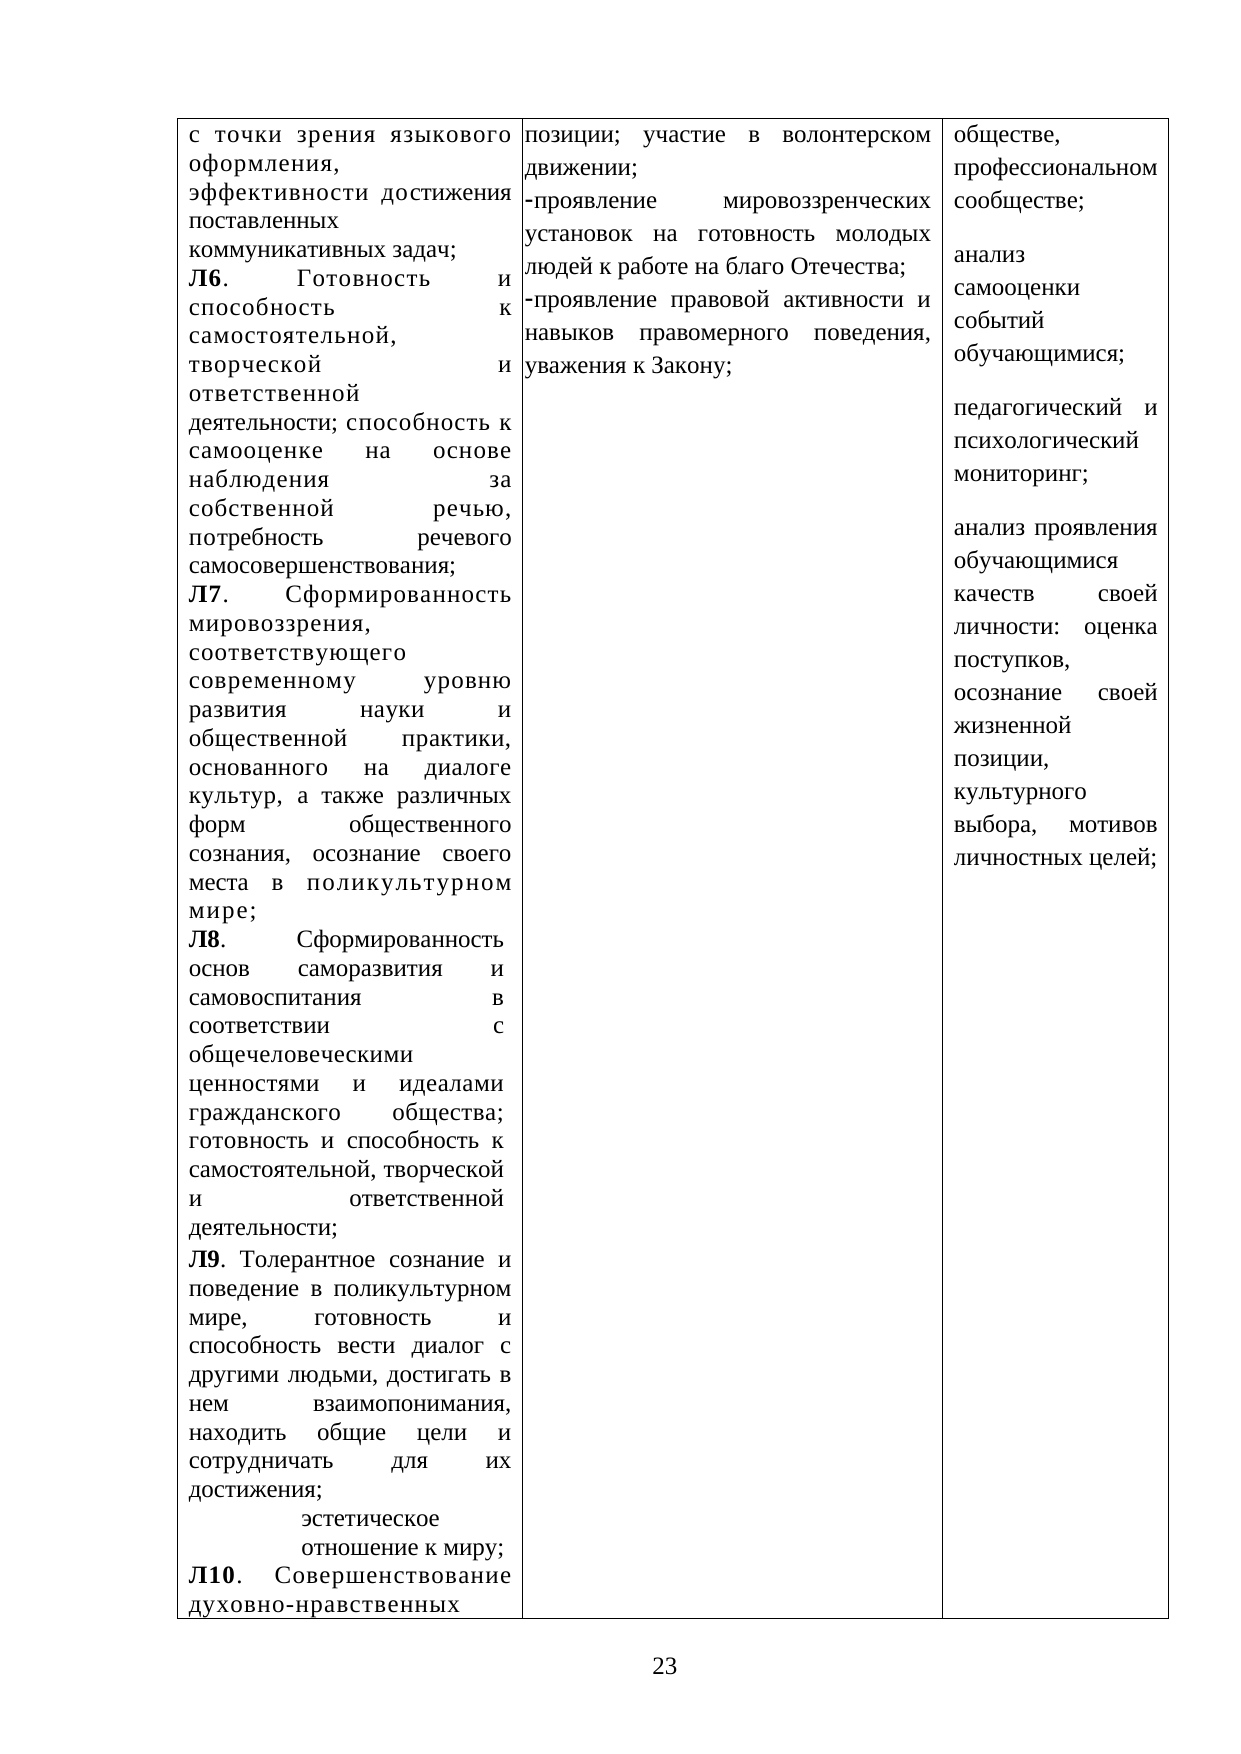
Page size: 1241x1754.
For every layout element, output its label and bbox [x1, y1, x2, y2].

table_cell [178, 119, 522, 1618]
table_cell [523, 119, 942, 1618]
table_cell [943, 119, 1168, 1618]
